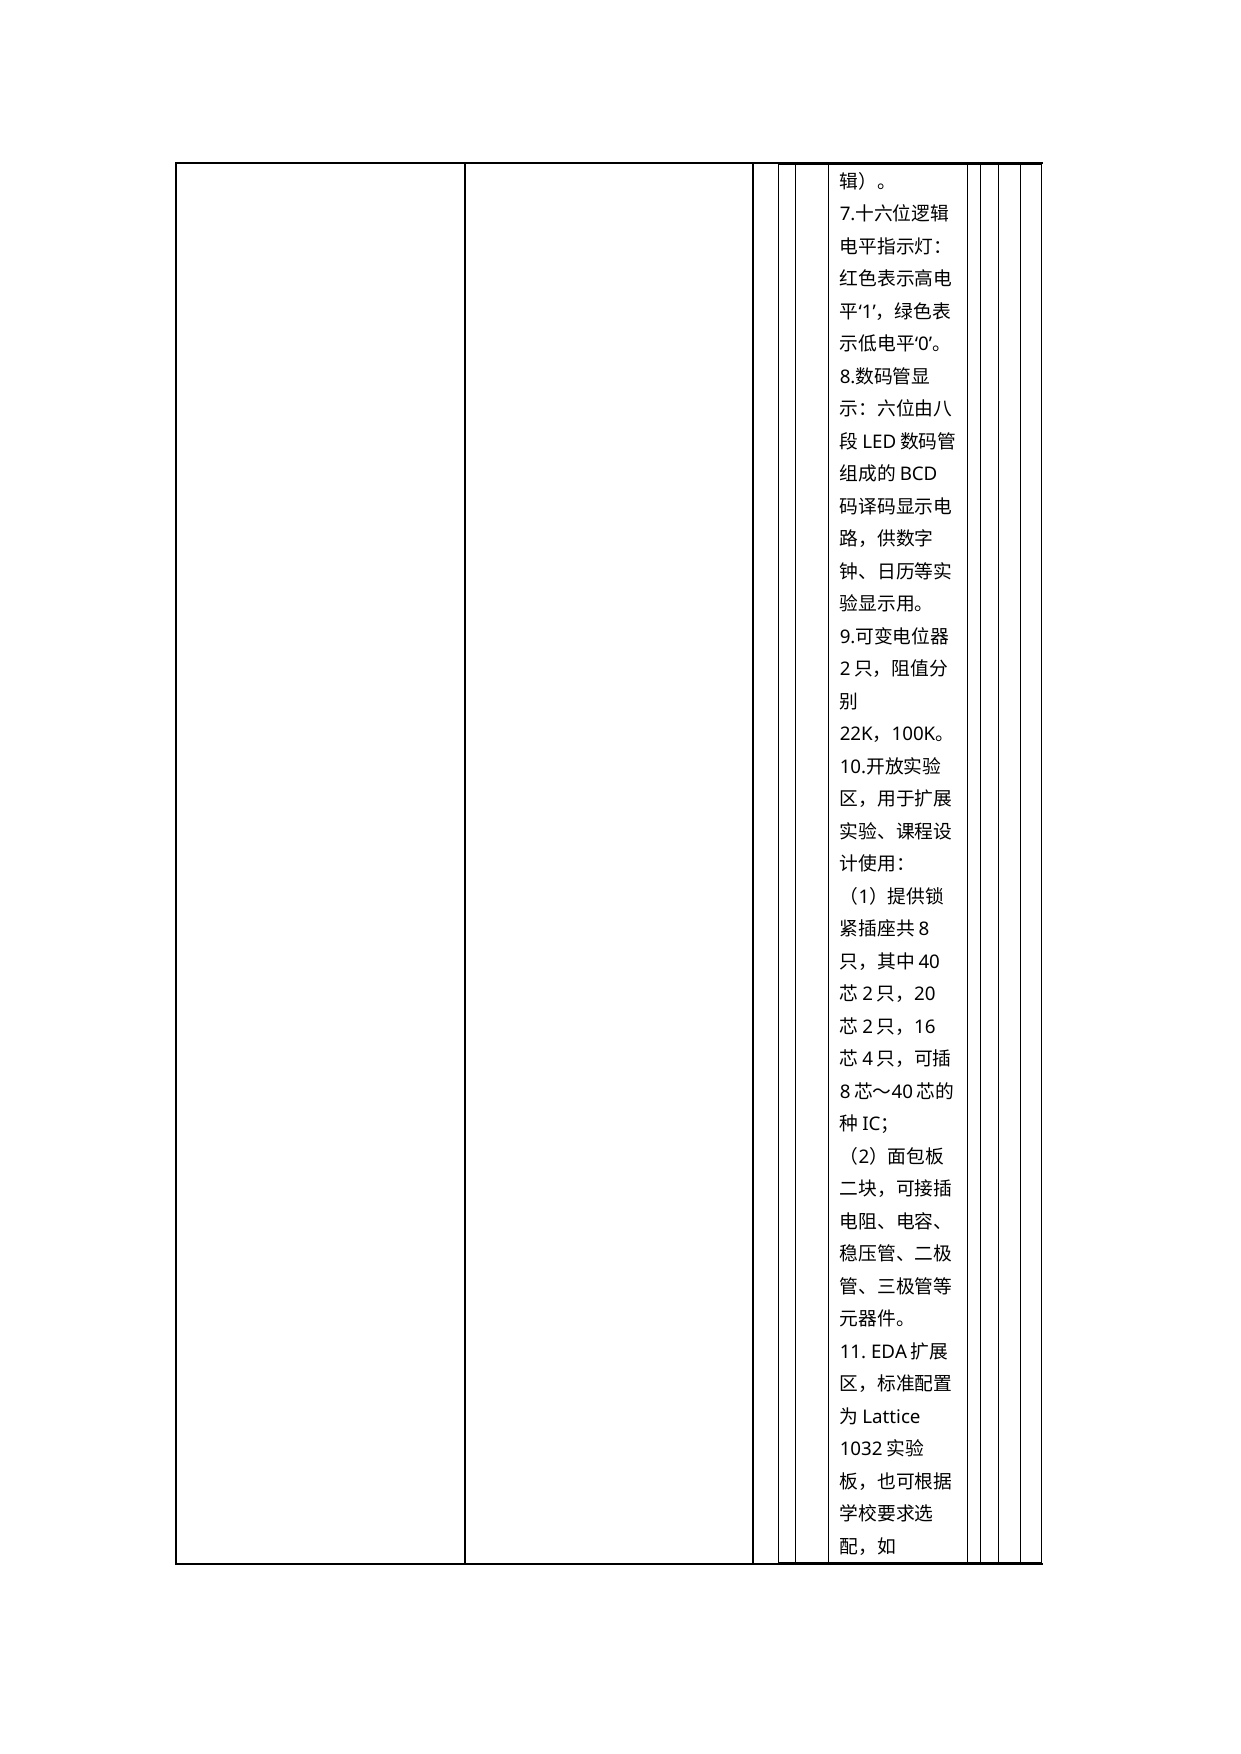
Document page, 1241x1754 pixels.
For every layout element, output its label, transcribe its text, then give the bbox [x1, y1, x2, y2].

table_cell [829, 165, 967, 1562]
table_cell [968, 165, 980, 1562]
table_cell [1021, 165, 1041, 1562]
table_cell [779, 165, 795, 1562]
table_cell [981, 165, 998, 1562]
table_cell 1 [177, 164, 464, 1563]
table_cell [754, 164, 778, 1563]
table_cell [999, 165, 1020, 1562]
table_cell [466, 164, 752, 1563]
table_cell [796, 165, 828, 1562]
